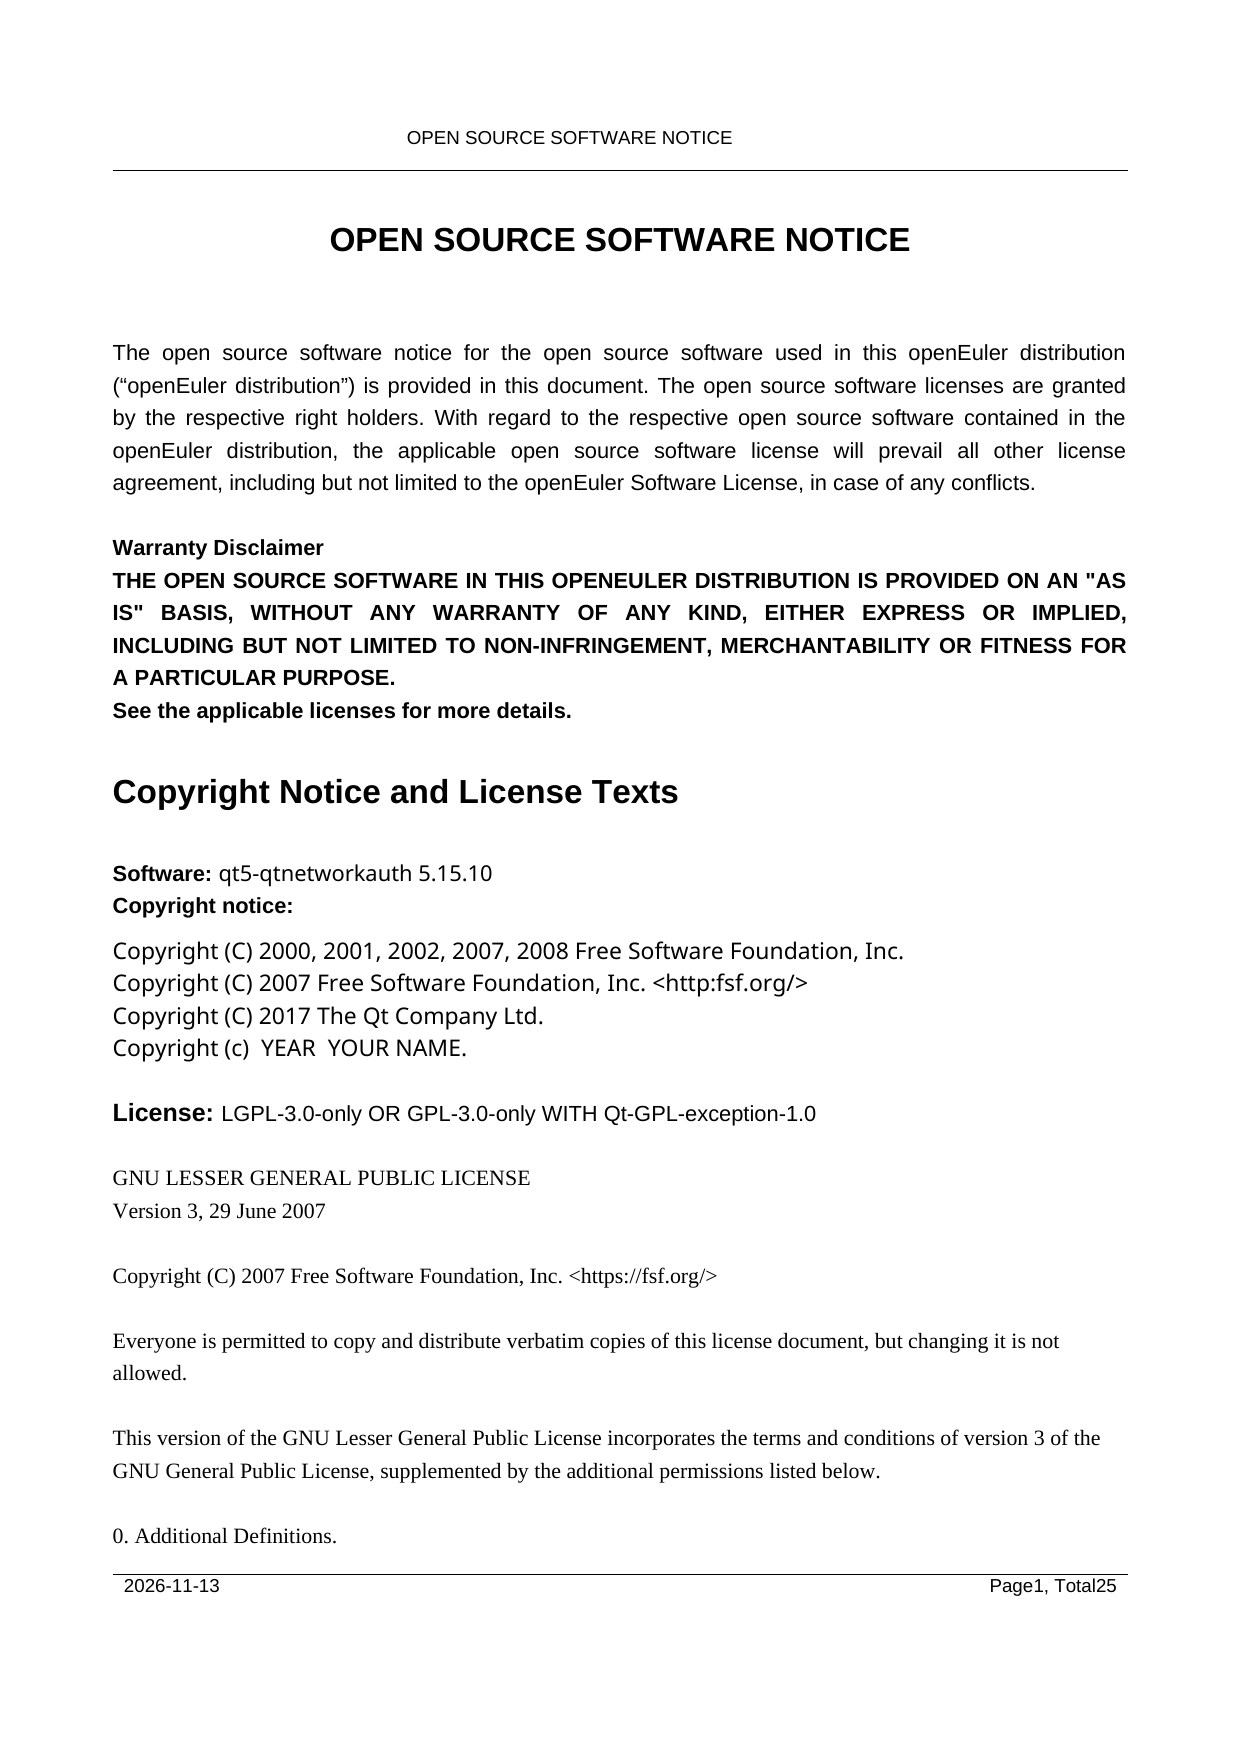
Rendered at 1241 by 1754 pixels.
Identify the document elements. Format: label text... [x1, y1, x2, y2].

text Everyone is permitted to copy and distribute verbatim copies of this license document, but changing it is not allowed. [112, 1324, 1128, 1389]
text THE OPEN SOURCE SOFTWARE IN THIS OPENEULER DISTRIBUTION IS PROVIDED ON AN "AS IS" BASIS, WITHOUT ANY WARRANTY OF ANY KIND, EITHER EXPRESS OR IMPLIED, INCLUDING BUT NOT LIMITED TO NON-INFRINGEMENT, MERCHANTABILITY OR FITNESS FOR A PARTICULAR PURPOSE. See the applicable licenses for more details. [112, 564, 1128, 726]
text Copyright (C) 2007 Free Software Foundation, Inc. <https://fsf.org/> [112, 1259, 1128, 1291]
text Warranty Disclaimer [112, 531, 1128, 564]
text OPEN SOURCE SOFTWARE NOTICE [112, 206, 1128, 271]
title Software: qt5-qtnetworkauth 5.15.10 [112, 856, 1128, 889]
text GNU LESSER GENERAL PUBLIC LICENSE [112, 1129, 1128, 1194]
text Copyright notice: [112, 889, 1128, 921]
text This version of the GNU Lesser General Public License incorporates the terms and conditions of version 3 of the GNU General Public License, supplemented by the additional permissions listed below. [112, 1421, 1128, 1486]
text 0. Additional Definitions. [112, 1519, 1128, 1551]
text Version 3, 29 June 2007 [112, 1194, 1128, 1226]
text Copyright Notice and License Texts [112, 759, 1128, 824]
text The open source software notice for the open source software used in this openEuler distribution (“openEuler distribution”) is provided in this document. The open source software licenses are granted by the respective right holders. With regard to the respective open source software contained in the openEuler distribution, the applicable open source software license will prevail all other license agreement, including but not limited to the openEuler Software License, in case of any conflicts. [112, 336, 1128, 499]
text Copyright (C) 2000, 2001, 2002, 2007, 2008 Free Software Foundation, Inc. Copyright (C) 2007 Free Software Foundation, Inc. <http:fsf.org/> Copyright (C) 2017 The Qt Company Ltd. Copyright (c) YEAR YOUR NAME. [112, 934, 1128, 1096]
text License: LGPL-3.0-only OR GPL-3.0-only WITH Qt-GPL-exception-1.0 [112, 1096, 1128, 1129]
